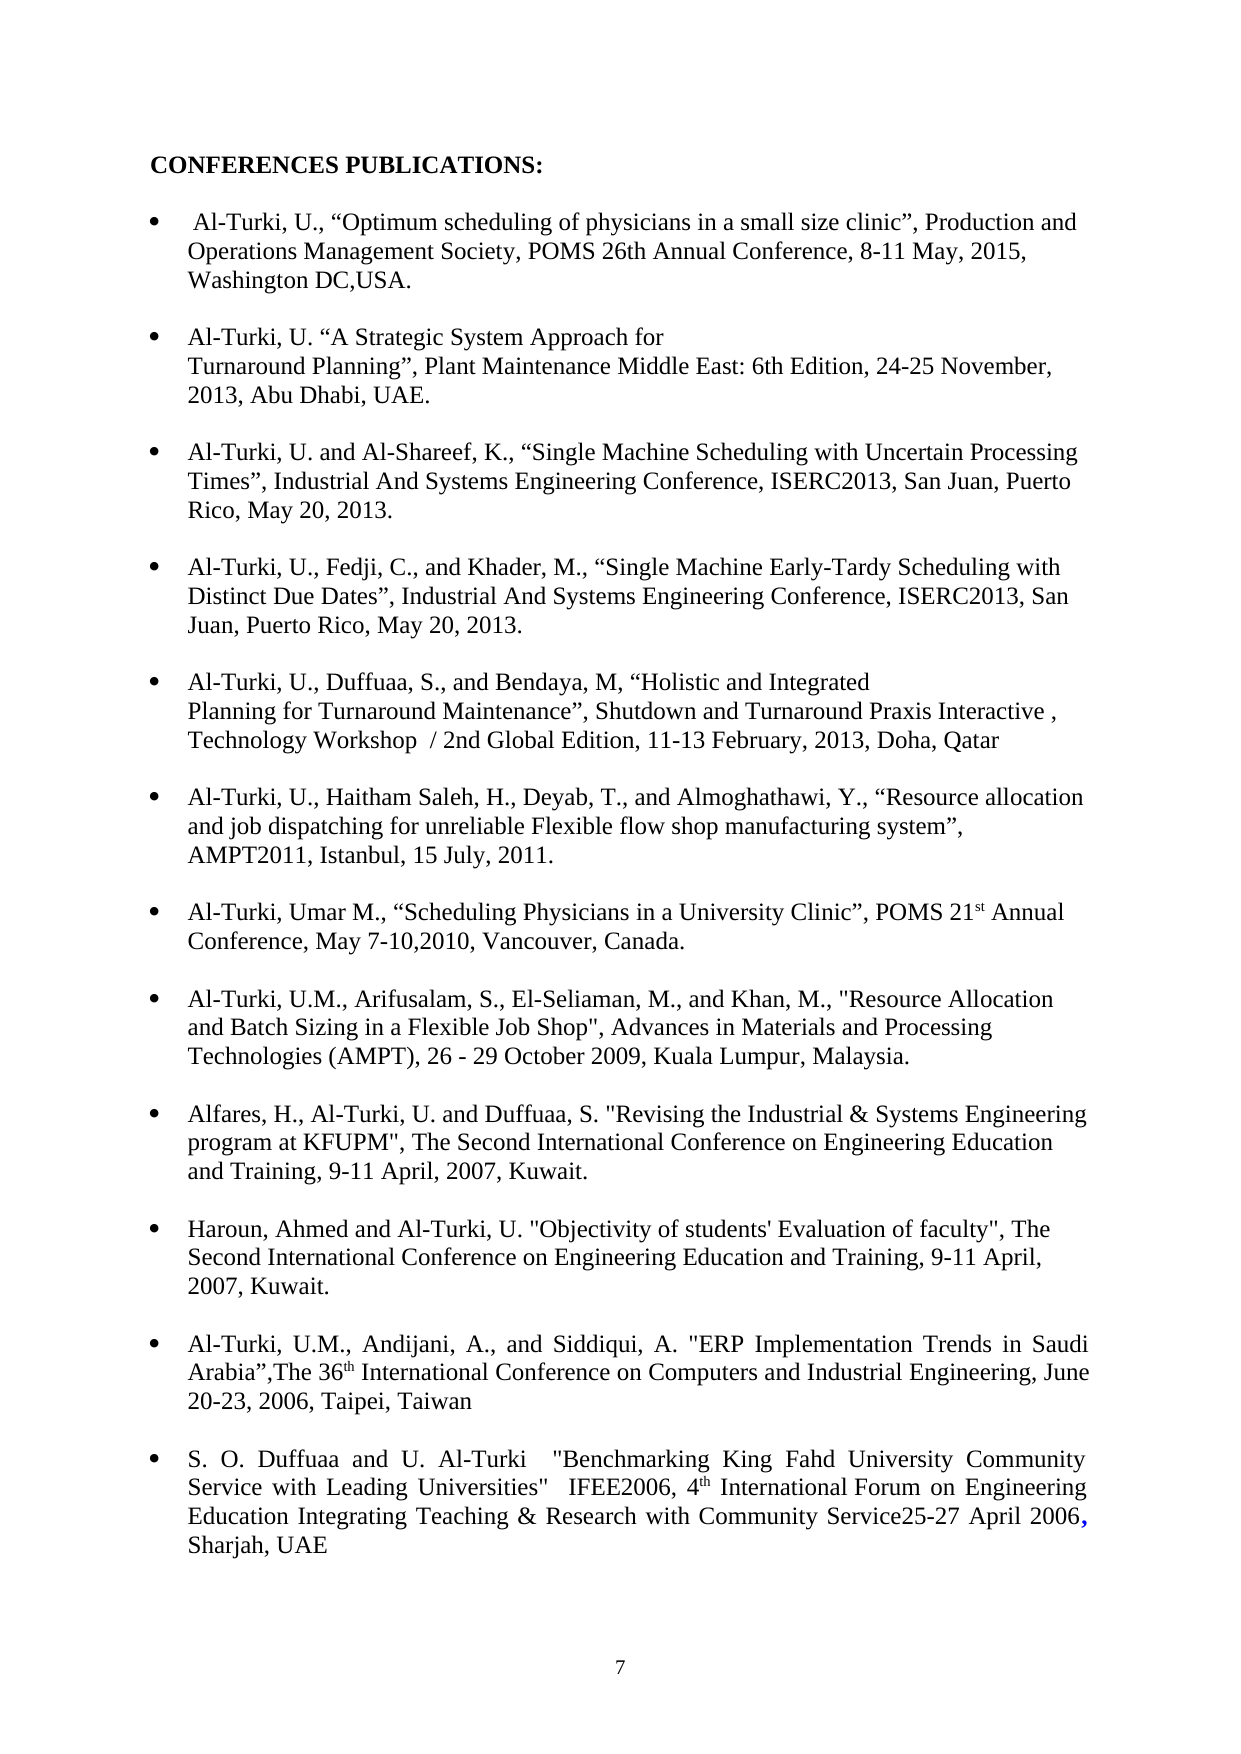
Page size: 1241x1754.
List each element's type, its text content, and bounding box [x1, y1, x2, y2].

list S. O. Duffuaa and U. Al-Turki "Benchmarking King Fahd University Community Service with Leading Universities" IFEE2006, 4th International Forum on Engineering Education Integrating Teaching & Research with Community Service25-27 April 2006, Sharjah, UAE [150, 1444, 1087, 1559]
list Haroun, Ahmed and Al-Turki, U. "Objectivity of students' Evaluation of faculty", The Second International Conference on Engineering Education and Training, 9-11 April, 2007, . [150, 1214, 1090, 1300]
list Al-Turki, U., Haitham Saleh, H., Deyab, T., and Almoghathawi, Y., “Resource allocation and job dispatching for unreliable Flexible flow shop manufacturing system”, AMPT2011, Istanbul, 15 July, 2011. [150, 782, 1090, 869]
list Al-Turki, U.M., Arifusalam, S., El-Seliaman, M., and Khan, M., "Resource Allocation and Batch Sizing in a Flexible Job Shop", Advances in Materials and Processing Technologies (AMPT), 26 - 29 October 2009, Kuala Lumpur, Malaysia. [150, 984, 1090, 1070]
list Al-Turki, U. “A Strategic System Approach for Turnaround Planning”, Plant Maintenance Middle East: 6th Edition, 24-25 November, 2013, Abu Dhabi, UAE. [150, 322, 1090, 409]
list Al-Turki, U., Fedji, C., and Khader, M., “Single Machine Early-Tardy Scheduling with Distinct Due Dates”, Industrial And Systems Engineering Conference, ISERC2013, San Juan, Puerto Rico, May 20, 2013. [150, 552, 1090, 639]
list Alfares, H., Al-Turki, U. and Duffuaa, S. "Revising the Industrial & Systems Engineering program at KFUPM", The Second International Conference on Engineering Education and Training, 9-11 April, 2007, Kuwait. [150, 1099, 1090, 1185]
list Al-Turki, U. and Al-Shareef, K., “Single Machine Scheduling with Uncertain Processing Times”, Industrial And Systems Engineering Conference, ISERC2013, San Juan, Puerto Rico, May 20, 2013. [150, 437, 1090, 524]
list Al-Turki, U., “Optimum scheduling of physicians in a small size clinic”, Production and Operations Management Society, POMS 26th Annual Conference, 8-11 May, 2015, Washington DC,USA. [150, 207, 1090, 294]
text CONFERENCES PUBLICATIONS: [150, 150, 1090, 179]
list Al-Turki, Umar M., “Scheduling Physicians in a University Clinic”, POMS 21st Annual Conference, May 7-10,2010, . [150, 897, 1090, 955]
list Al-Turki, U.M., Andijani, A., and Siddiqui, A. "ERP Implementation Trends in ”,The 36th International Conference on Computers and Industrial Engineering, June 20-23, 2006, [150, 1329, 1090, 1415]
list Al-Turki, U., Duffuaa, S., and Bendaya, M, “Holistic and Integrated Planning for Turnaround Maintenance”, Shutdown and Turnaround Praxis Interactive , Technology Workshop / 2nd Global Edition, 11-13 February, 2013, Doha, Qatar [150, 667, 1090, 754]
